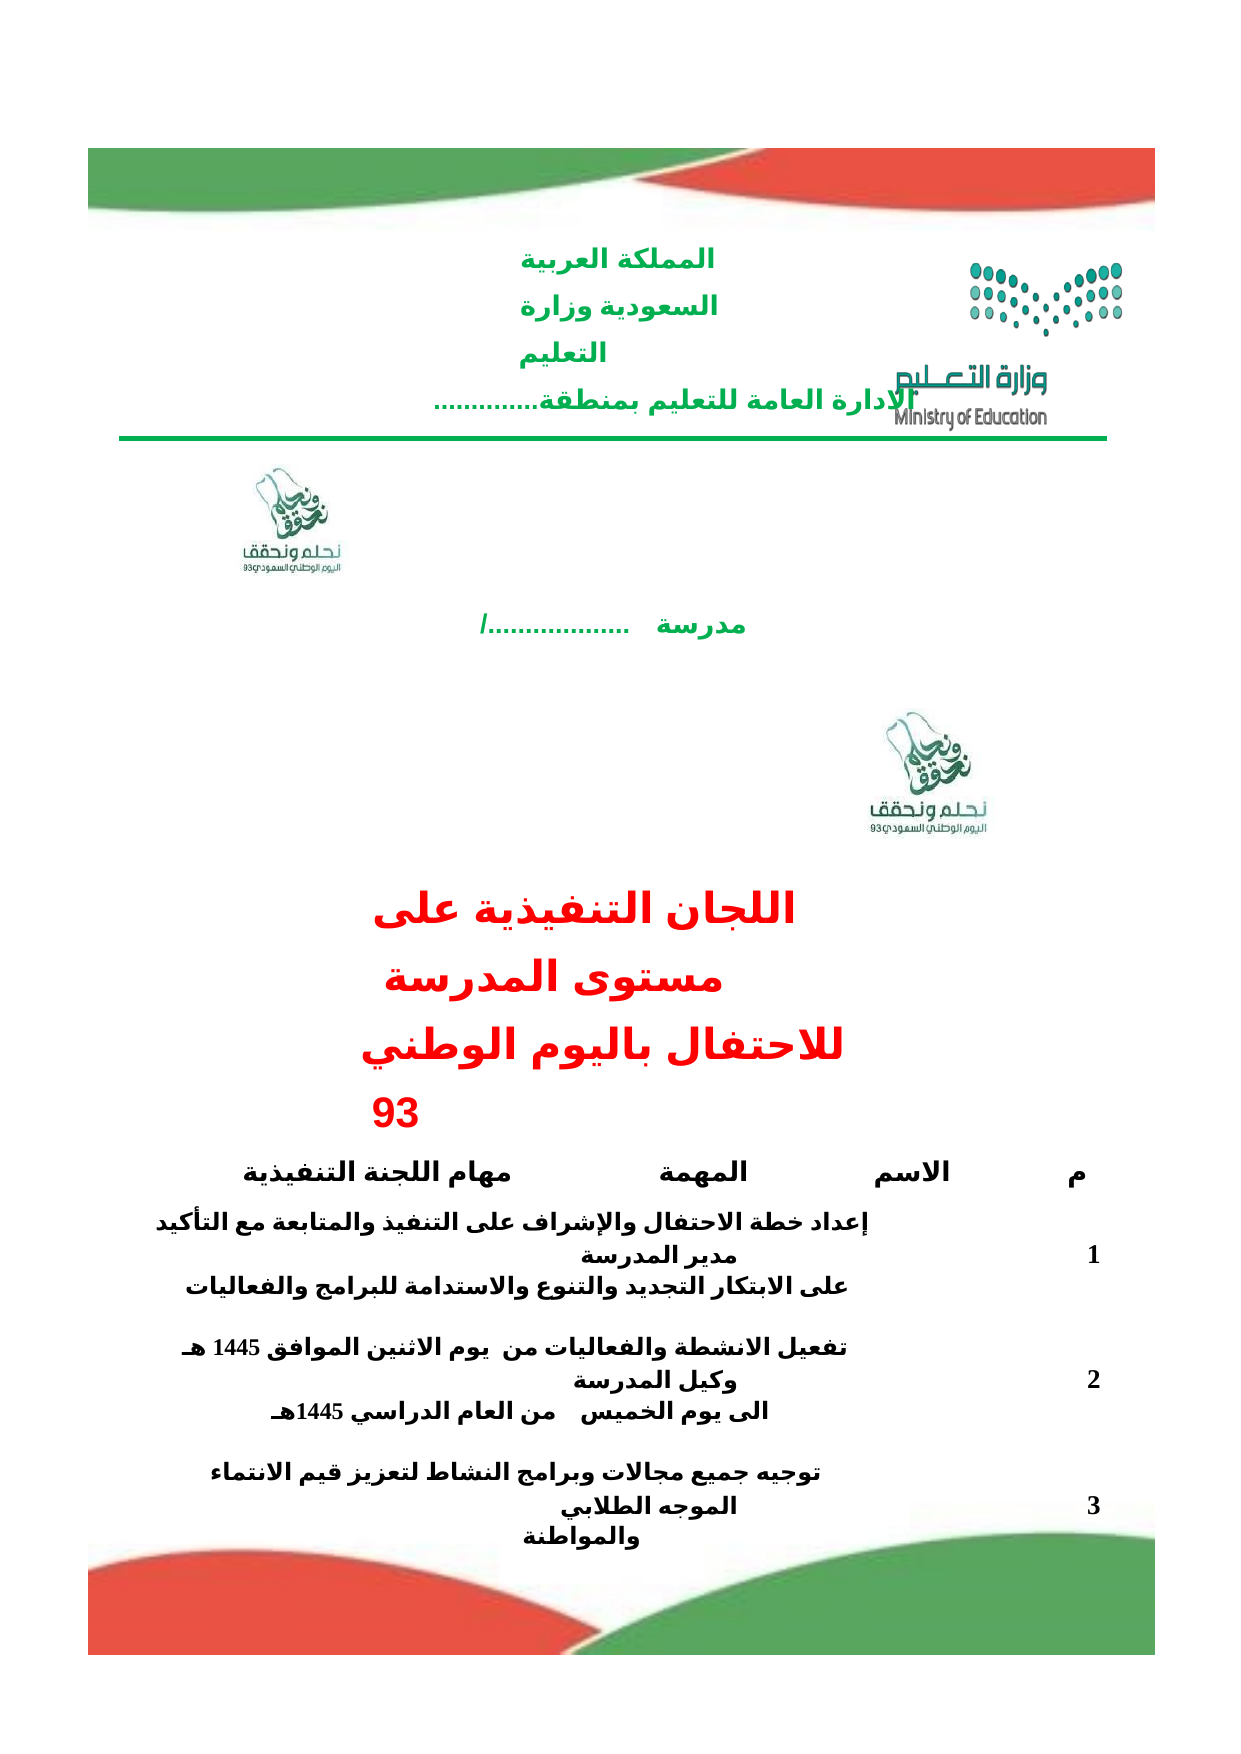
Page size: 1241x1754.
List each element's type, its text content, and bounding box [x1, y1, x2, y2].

text على الابتكار التجديد والتنوع والاستدامة للبرامج والفعاليات [173, 1272, 1087, 1300]
picture [88, 148, 1155, 1655]
list الموجه الطلابي [137, 1489, 1087, 1520]
list وكيل المدرسة [137, 1364, 1087, 1395]
text إعداد خطة الاحتفال والإشراف على التنفيذ والمتابعة مع التأكيد [149, 1208, 1087, 1236]
subtitle اللجان التنفيذية على مستوى المدرسة للاحتفال باليوم الوطني 93 [360, 883, 929, 1137]
text م الاسم المهمة مهام اللجنة التنفيذية [137, 1156, 1087, 1187]
list مدير المدرسة [137, 1239, 1087, 1270]
text الى يوم الخميس من العام الدراسي 1445هـ [265, 1397, 1087, 1425]
text تفعيل الانشطة والفعاليات من يوم الاثنين الموافق 1445 هـ [164, 1333, 1087, 1361]
text توجيه جميع مجالات وبرامج النشاط لتعزيز قيم الانتماء [204, 1458, 1087, 1486]
text مدرسة .................../ [137, 608, 1087, 640]
text والمواطنة [137, 1522, 1014, 1550]
